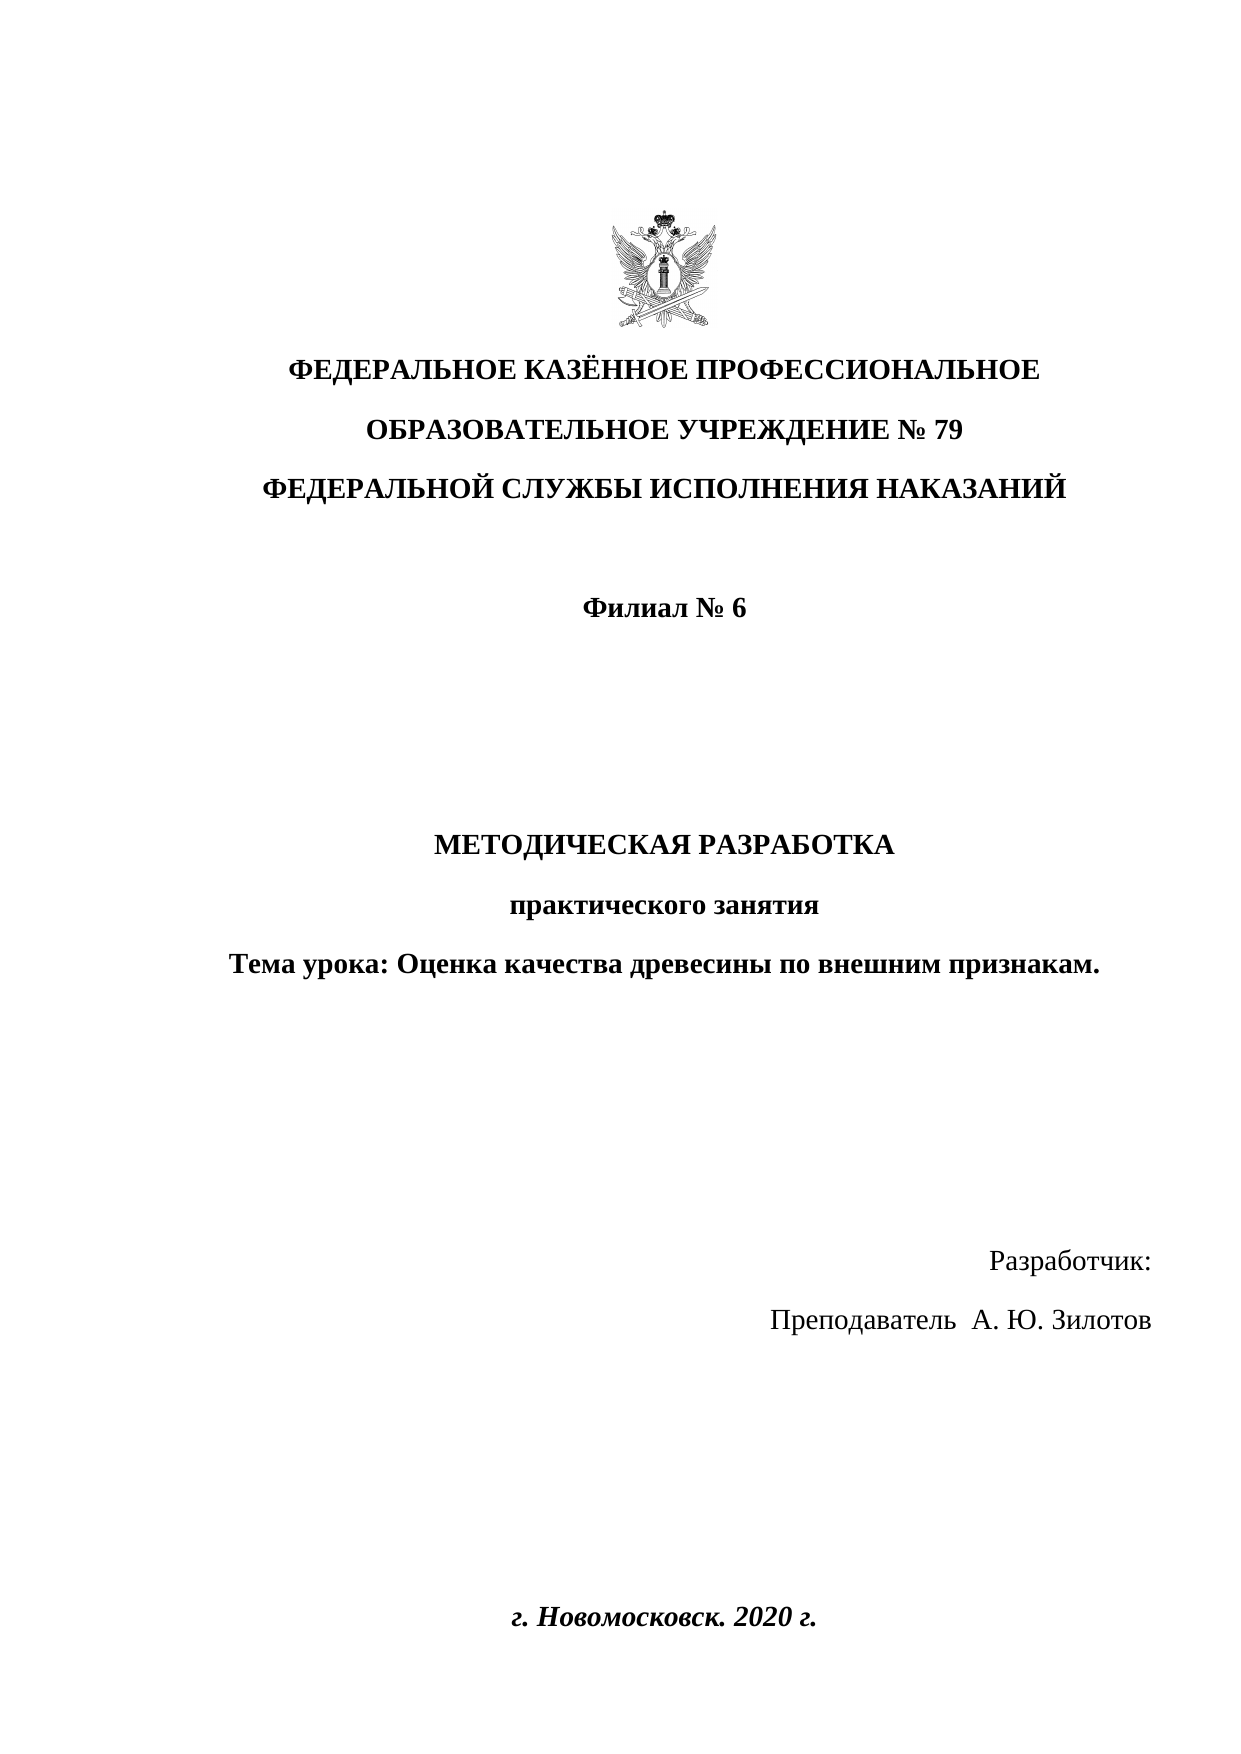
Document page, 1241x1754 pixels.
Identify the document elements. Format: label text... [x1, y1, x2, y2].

text практического занятия [177, 887, 1152, 920]
text МЕТОДИЧЕСКАЯ РАЗРАБОТКА [177, 827, 1152, 861]
text ФЕДЕРАЛЬНОЙ СЛУЖБЫ ИСПОЛНЕНИЯ НАКАЗАНИЙ [177, 471, 1152, 505]
text Преподаватель А. Ю. Зилотов [177, 1302, 1152, 1336]
text Тема урока: Оценка качества древесины по внешним признакам. [177, 946, 1152, 980]
text ОБРАЗОВАТЕЛЬНОЕ УЧРЕЖДЕНИЕ № 79 [177, 412, 1152, 445]
text г. Новомосковск. 2020 г. [177, 1599, 1152, 1633]
text ФЕДЕРАЛЬНОЕ КАЗЁННОЕ ПРОФЕССИОНАЛЬНОЕ [177, 352, 1152, 386]
text Филиал № 6 [177, 590, 1152, 623]
text Разработчик: [177, 1243, 1152, 1277]
